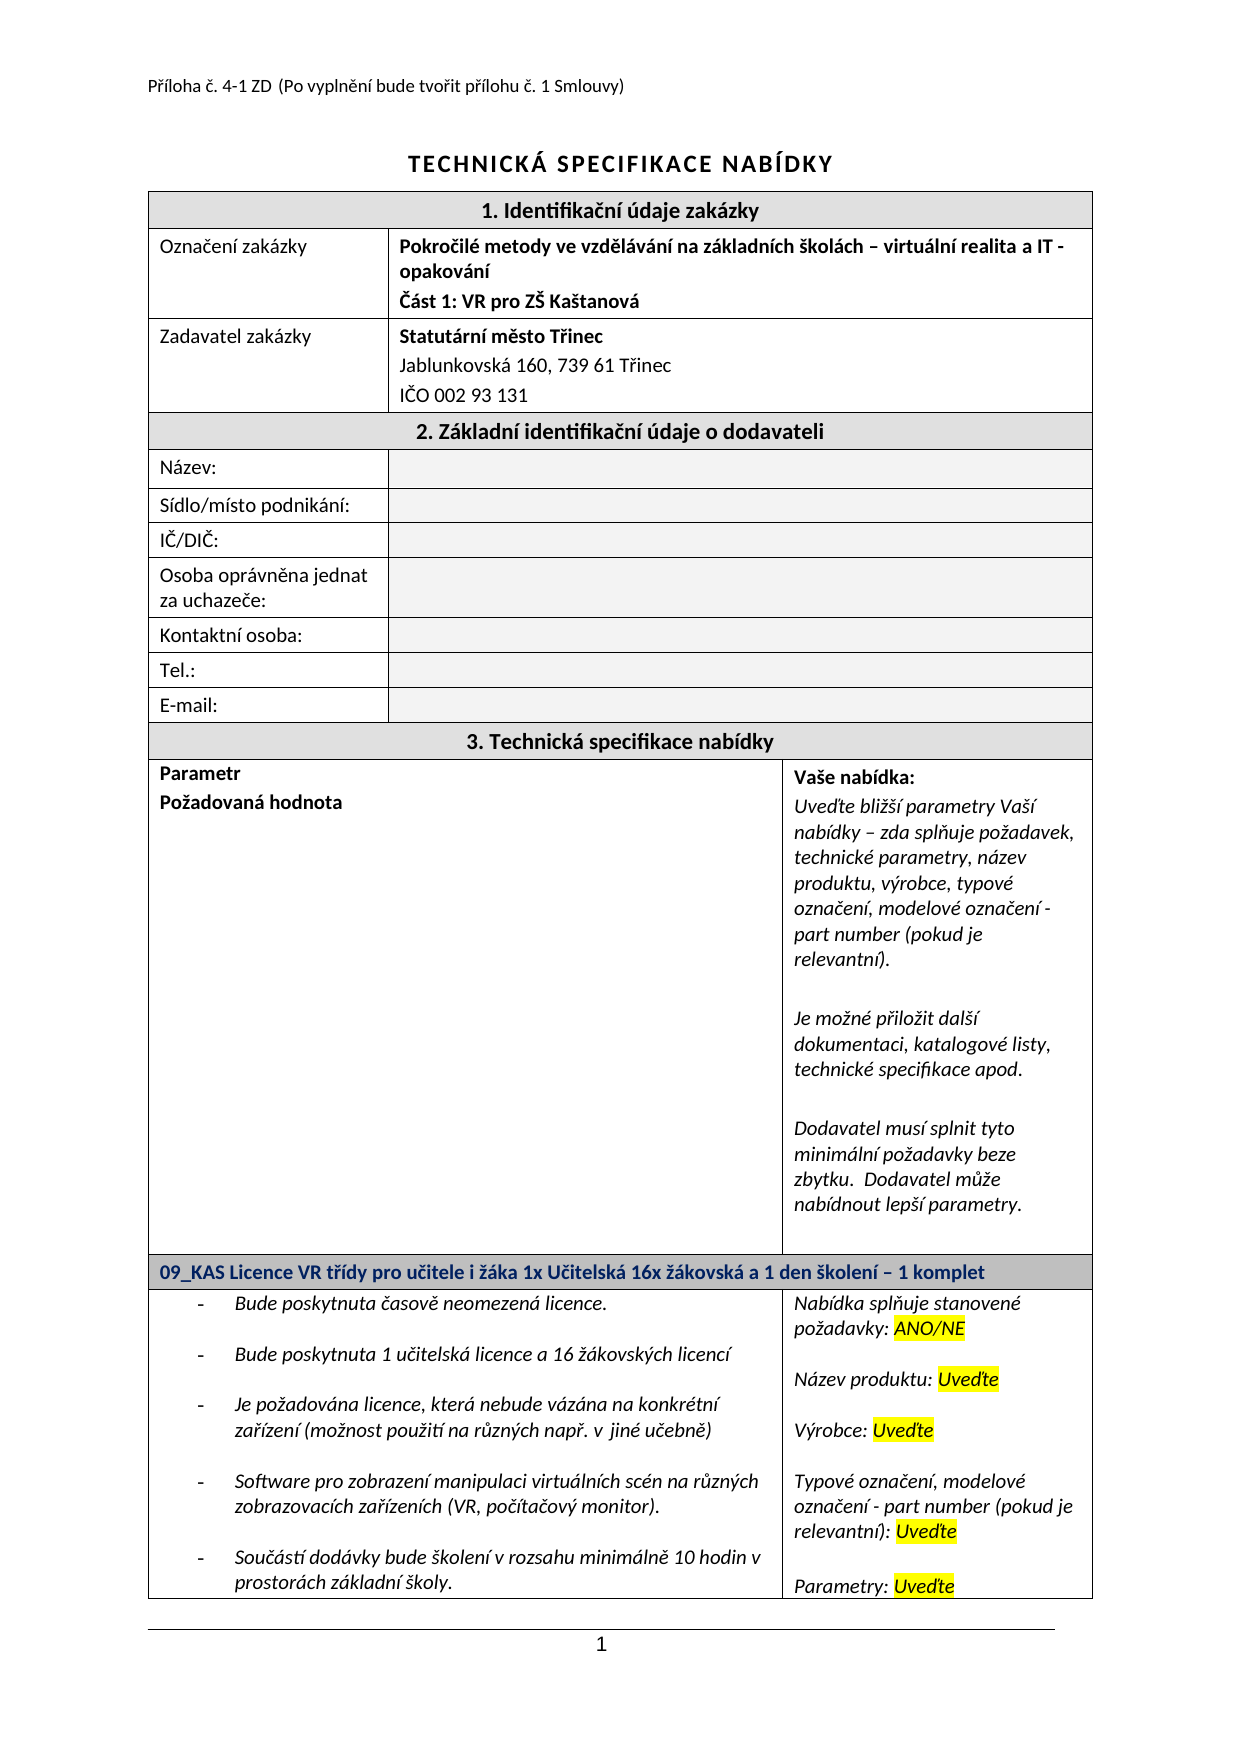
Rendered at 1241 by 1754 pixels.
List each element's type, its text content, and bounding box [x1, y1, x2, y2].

table_cell Tel.: [149, 653, 388, 687]
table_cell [783, 1290, 1092, 1598]
table_cell E-mail: [149, 688, 388, 722]
table_cell [389, 653, 1092, 687]
table_cell IČ/DIČ: [149, 523, 388, 557]
table_cell Pokročilé metody ve vzdělávání na základních školách – virtuální realita a IT - opakování Část 1: VR pro ZŠ Kaštanová [389, 229, 1092, 318]
table_cell Osoba oprávněna jednat za uchazeče: [149, 558, 388, 617]
text Technická specifikace nabídky [148, 148, 1092, 178]
table_cell [389, 450, 1092, 487]
table_header 1. Identifikační údaje zakázky [149, 192, 1092, 228]
table_cell Zadavatel zakázky [149, 319, 388, 412]
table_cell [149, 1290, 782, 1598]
table_cell [389, 523, 1092, 557]
table_cell [389, 618, 1092, 652]
table_cell Označení zakázky [149, 229, 388, 318]
table_cell Statutární město Třinec Jablunkovská 160, 739 61 Třinec IČO 002 93 131 [389, 319, 1092, 412]
table_cell 2. Základní identifikační údaje o dodavateli [149, 413, 1092, 449]
table_cell [389, 688, 1092, 722]
table_cell 09_KAS Licence VR třídy pro učitele i žáka 1x Učitelská 16x žákovská a 1 den školení – 1 komplet [149, 1255, 1092, 1289]
table_cell Vaše nabídka: Uveďte bližší parametry Vaší nabídky – zda splňuje požadavek, technické parametry, název produktu, výrobce, typové označení, modelové označení - part number (pokud je relevantní). Je možné přiložit další dokumentaci, katalogové listy, technické specifikace apod. Dodavatel musí splnit tyto minimální požadavky beze zbytku. Dodavatel může nabídnout lepší parametry. [783, 760, 1092, 1254]
table_cell Sídlo/místo podnikání: [149, 489, 388, 522]
table_cell [389, 489, 1092, 522]
table_cell Kontaktní osoba: [149, 618, 388, 652]
table_cell 3. Technická specifikace nabídky [149, 723, 1092, 759]
table_cell Název: [149, 450, 388, 487]
table_cell [389, 558, 1092, 617]
table_cell Parametr Požadovaná hodnota [149, 760, 782, 1254]
